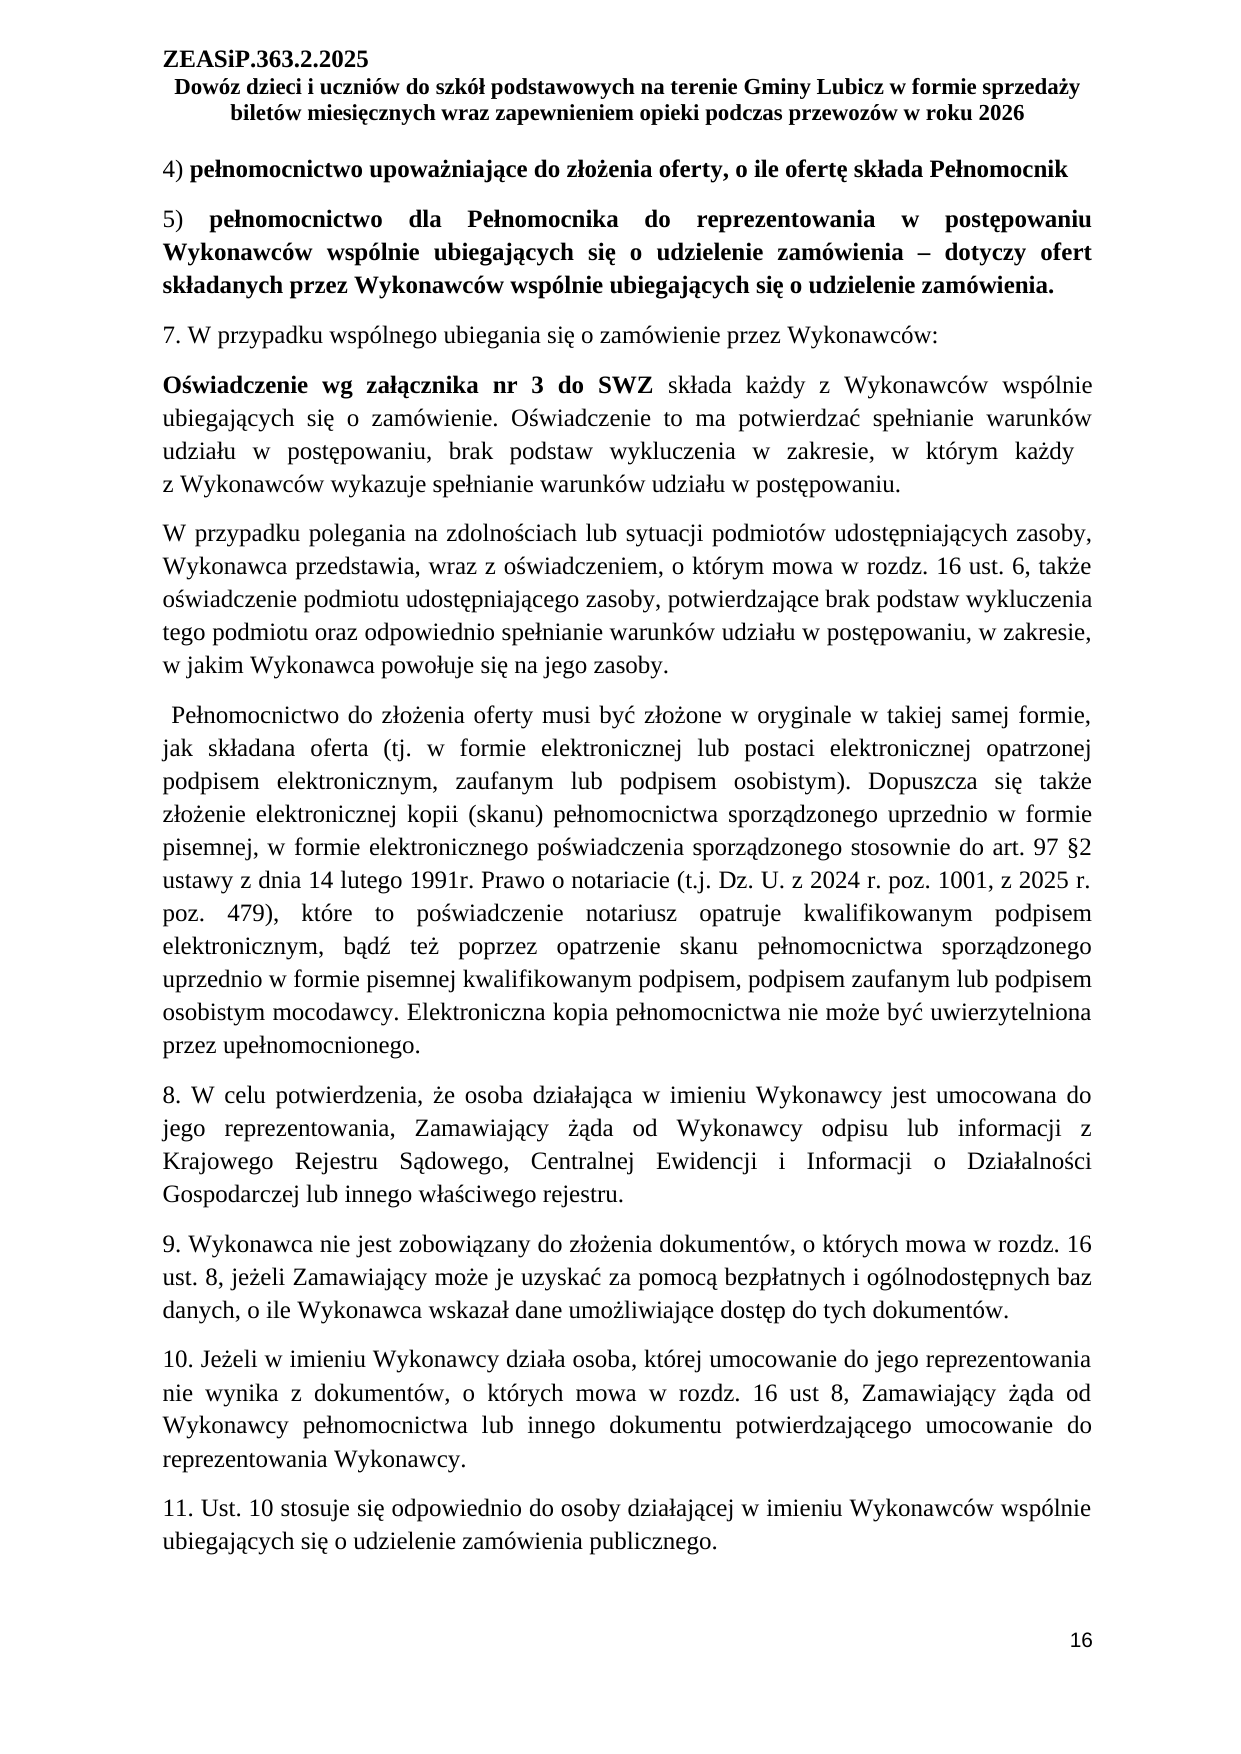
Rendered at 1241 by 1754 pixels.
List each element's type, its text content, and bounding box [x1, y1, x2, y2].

text 11. Ust. 10 stosuje się odpowiednio do osoby działającej w imieniu Wykonawców wspólnie ubiegających się o udzielenie zamówienia publicznego. [162, 1493, 1093, 1555]
text 7. W przypadku wspólnego ubiegania się o zamówienie przez Wykonawców: [162, 320, 1093, 349]
text 5) pełnomocnictwo dla Pełnomocnika do reprezentowania w postępowaniu Wykonawców wspólnie ubiegających się o udzielenie zamówienia – dotyczy ofert składanych przez Wykonawców wspólnie ubiegających się o udzielenie zamówienia. [162, 204, 1093, 299]
text 8. W celu potwierdzenia, że osoba działająca w imieniu Wykonawcy jest umocowana do jego reprezentowania, Zamawiający żąda od Wykonawcy odpisu lub informacji z Krajowego Rejestru Sądowego, Centralnej Ewidencji i Informacji o Działalności Gospodarczej lub innego właściwego rejestru. [162, 1080, 1093, 1208]
text 10. Jeżeli w imieniu Wykonawcy działa osoba, której umocowanie do jego reprezentowania nie wynika z dokumentów, o których mowa w rozdz. 16 ust 8, Zamawiający żąda od Wykonawcy pełnomocnictwa lub innego dokumentu potwierdzającego umocowanie do reprezentowania Wykonawcy. [162, 1344, 1093, 1472]
text W przypadku polegania na zdolnościach lub sytuacji podmiotów udostępniających zasoby, Wykonawca przedstawia, wraz z oświadczeniem, o którym mowa w rozdz. 16 ust. 6, także oświadczenie podmiotu udostępniającego zasoby, potwierdzające brak podstaw wykluczenia tego podmiotu oraz odpowiednio spełnianie warunków udziału w postępowaniu, w zakresie, w jakim Wykonawca powołuje się na jego zasoby. [162, 518, 1093, 679]
text Oświadczenie wg załącznika nr 3 do SWZ składa każdy z Wykonawców wspólnie ubiegających się o zamówienie. Oświadczenie to ma potwierdzać spełnianie warunków udziału w postępowaniu, brak podstaw wykluczenia w zakresie, w którym każdy z Wykonawców wykazuje spełnianie warunków udziału w postępowaniu. [162, 370, 1093, 497]
text 4) pełnomocnictwo upoważniające do złożenia oferty, o ile ofertę składa Pełnomocnik [162, 154, 1093, 183]
text Pełnomocnictwo do złożenia oferty musi być złożone w oryginale w takiej samej formie, jak składana oferta (tj. w formie elektronicznej lub postaci elektronicznej opatrzonej podpisem elektronicznym, zaufanym lub podpisem osobistym). Dopuszcza się także złożenie elektronicznej kopii (skanu) pełnomocnictwa sporządzonego uprzednio w formie pisemnej, w formie elektronicznego poświadczenia sporządzonego stosownie do art. 97 §2 ustawy z dnia 14 lutego 1991r. Prawo o notariacie (t.j. Dz. U. z 2024 r. poz. 1001, z 2025 r. poz. 479), które to poświadczenie notariusz opatruje kwalifikowanym podpisem elektronicznym, bądź też poprzez opatrzenie skanu pełnomocnictwa sporządzonego uprzednio w formie pisemnej kwalifikowanym podpisem, podpisem zaufanym lub podpisem osobistym mocodawcy. Elektroniczna kopia pełnomocnictwa nie może być uwierzytelniona przez upełnomocnionego. [162, 700, 1093, 1059]
text 9. Wykonawca nie jest zobowiązany do złożenia dokumentów, o których mowa w rozdz. 16 ust. 8, jeżeli Zamawiający może je uzyskać za pomocą bezpłatnych i ogólnodostępnych baz danych, o ile Wykonawca wskazał dane umożliwiające dostęp do tych dokumentów. [162, 1229, 1093, 1324]
